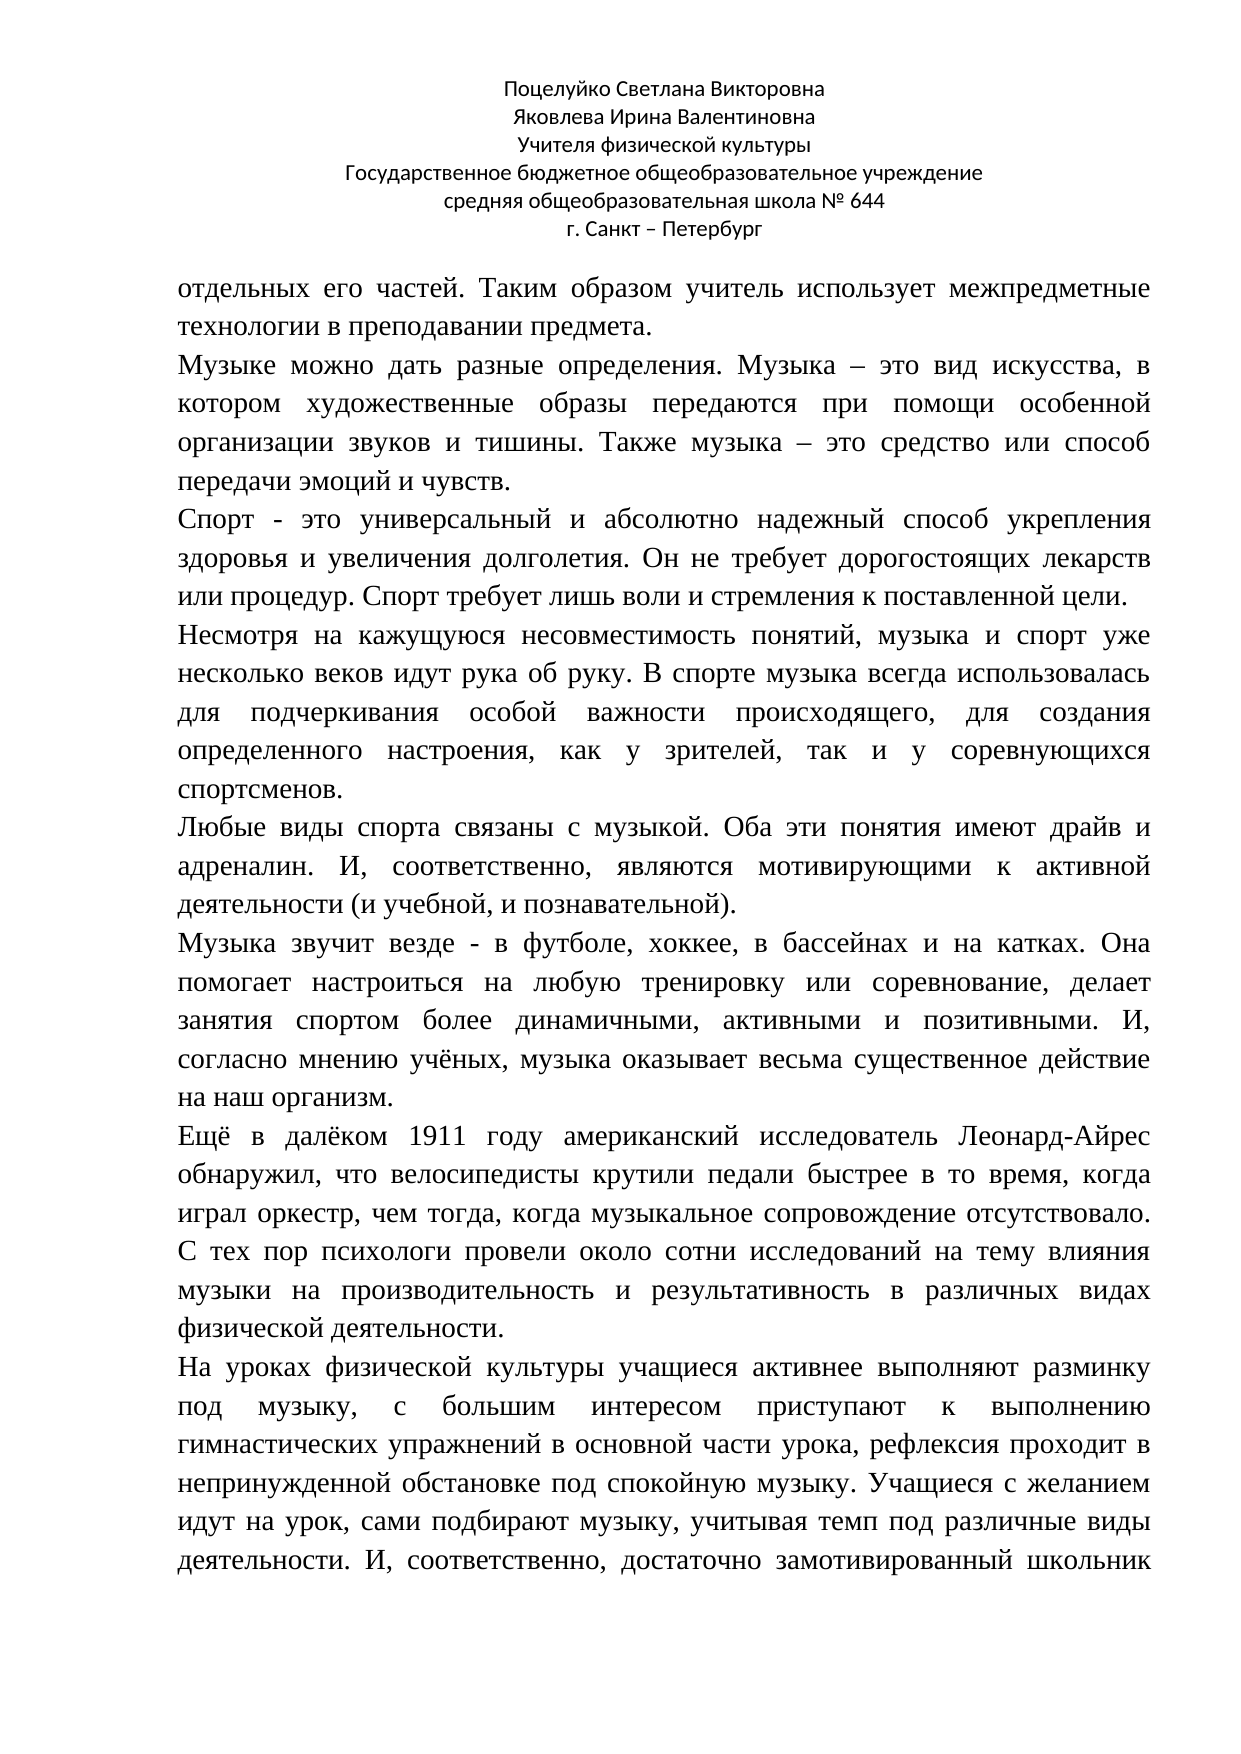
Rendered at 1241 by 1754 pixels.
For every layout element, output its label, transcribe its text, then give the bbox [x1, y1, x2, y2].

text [177, 270, 1152, 342]
text Ещё в далёком 1911 году американский исследователь Леонард-Айрес обнаружил, что велосипедисты крутили педали быстрее в то время, когда играл оркестр, чем тогда, когда музыкальное сопровождение отсутствовало. С тех пор психологи провели около сотни исследований на тему влияния музыки на производительность и результативность в различных видах физической деятельности. [177, 1118, 1152, 1344]
text Музыка звучит везде - в футболе, хоккее, в бассейнах и на катках. Она помогает настроиться на любую тренировку или соревнование, делает занятия спортом более динамичными, активными и позитивными. И, согласно мнению учёных, музыка оказывает весьма существенное действие на наш организм. [177, 925, 1152, 1113]
text Несмотря на кажущуюся несовместимость понятий, музыка и спорт уже несколько веков идут рука об руку. В спорте музыка всегда использовалась для подчеркивания особой важности происходящего, для создания определенного настроения, как у зрителей, так и у соревнующихся спортсменов. [177, 617, 1152, 804]
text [177, 1349, 1152, 1575]
text Любые виды спорта связаны с музыкой. Оба эти понятия имеют драйв и адреналин. И, соответственно, являются мотивирующими к активной деятельности (и учебной, и познавательной). [177, 809, 1152, 920]
text Спорт - это универсальный и абсолютно надежный способ укрепления здоровья и увеличения долголетия. Он не требует дорогостоящих лекарств или процедур. Спорт требует лишь воли и стремления к поставленной цели. [177, 501, 1152, 612]
text Музыке можно дать разные определения. Музыка – это вид искусства, в котором художественные образы передаются при помощи особенной организации звуков и тишины. Также музыка – это средство или способ передачи эмоций и чувств. [177, 347, 1152, 496]
